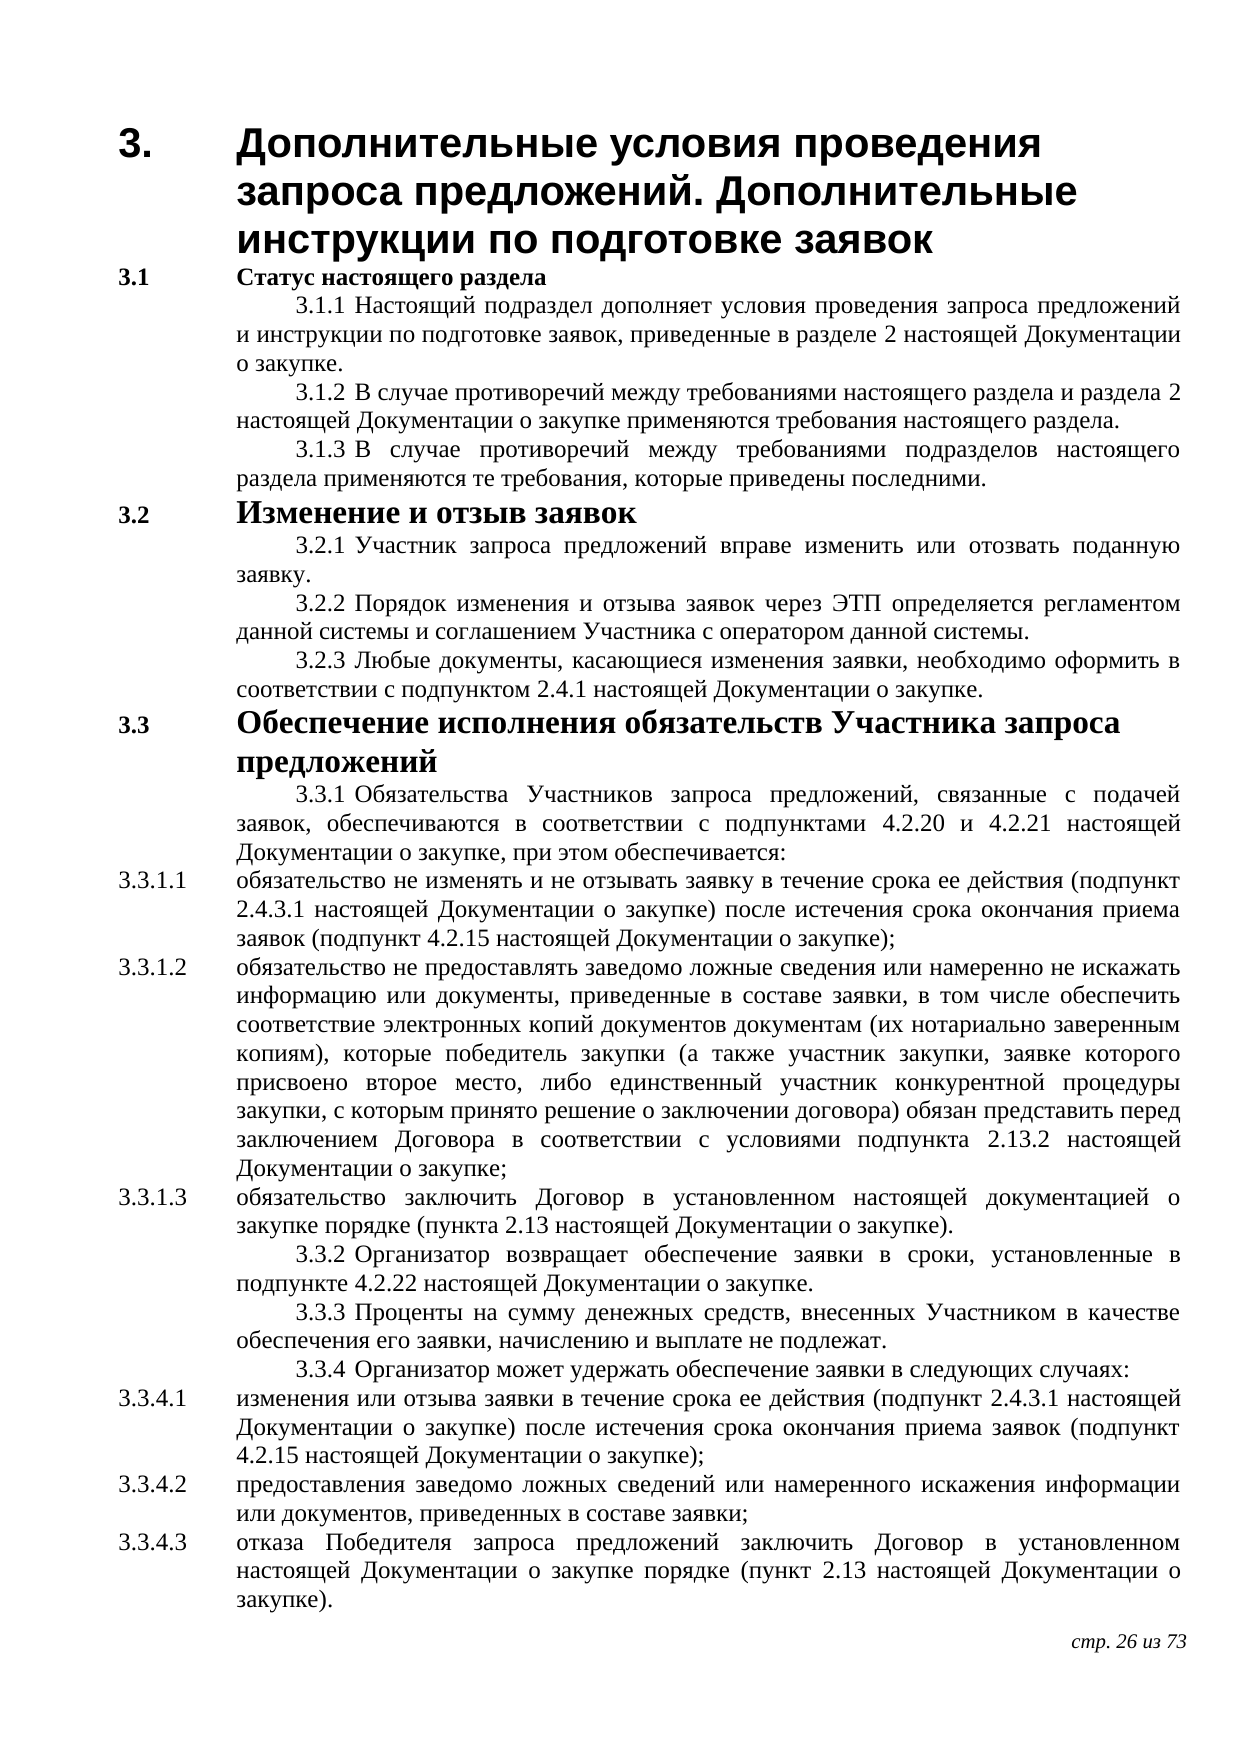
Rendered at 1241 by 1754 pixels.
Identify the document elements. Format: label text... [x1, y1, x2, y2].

text В случае противоречий между требованиями настоящего раздела и раздела 2 настоящей Документации о закупке применяются требования настоящего раздела. [236, 377, 1181, 434]
subtitle Статус настоящего раздела [118, 262, 1181, 291]
text обязательство не предоставлять заведомо ложные сведения или намеренно не искажать информацию или документы, приведенные в составе заявки, в том числе обеспечить соответствие электронных копий документов документам (их нотариально заверенным копиям), которые победитель закупки (а также участник закупки, заявке которого присвоено второе место, либо единственный участник конкурентной процедуры закупки, с которым принято решение о заключении договора) обязан представить перед заключением Договора в соответствии с условиями подпункта 2.13.2 настоящей Документации о закупке; [118, 952, 1181, 1182]
text отказа Победителя запроса предложений заключить Договор в установленном настоящей Документации о закупке порядке (пункт 2.13 настоящей Документации о закупке). [118, 1527, 1181, 1613]
text предоставления заведомо ложных сведений или намеренного искажения информации или документов, приведенных в составе заявки; [118, 1469, 1181, 1527]
text изменения или отзыва заявки в течение срока ее действия (подпункт 2.4.3.1 настоящей Документации о закупке) после истечения срока окончания приема заявок (подпункт 4.2.15 настоящей Документации о закупке); [118, 1383, 1181, 1469]
text обязательство не изменять и не отзывать заявку в течение срока ее действия (подпункт 2.4.3.1 настоящей Документации о закупке) после истечения срока окончания приема заявок (подпункт 4.2.15 настоящей Документации о закупке); [118, 866, 1181, 952]
text Любые документы, касающиеся изменения заявки, необходимо оформить в соответствии с подпунктом 2.4.1 настоящей Документации о закупке. [236, 645, 1181, 703]
text Организатор возвращает обеспечение заявки в сроки, установленные в подпункте 4.2.22 настоящей Документации о закупке. [236, 1239, 1181, 1297]
text Организатор может удержать обеспечение заявки в следующих случаях: [236, 1354, 1181, 1383]
text Порядок изменения и отзыва заявок через ЭТП определяется регламентом данной системы и соглашением Участника с оператором данной системы. [236, 588, 1181, 645]
text Участник запроса предложений вправе изменить или отозвать поданную заявку. [236, 530, 1181, 588]
text Настоящий подраздел дополняет условия проведения запроса предложений и инструкции по подготовке заявок, приведенные в разделе 2 настоящей Документации о закупке. [236, 291, 1181, 377]
subtitle Дополнительные условия проведения запроса предложений. Дополнительные инструкции по подготовке заявок [118, 118, 1181, 262]
text Обязательства Участников запроса предложений, связанные с подачей заявок, обеспечиваются в соответствии с подпунктами 4.2.20 и 4.2.21 настоящей Документации о закупке, при этом обеспечивается: [236, 779, 1181, 866]
text обязательство заключить Договор в установленном настоящей документацией о закупке порядке (пункта 2.13 настоящей Документации о закупке). [118, 1182, 1181, 1239]
text В случае противоречий между требованиями подразделов настоящего раздела применяются те требования, которые приведены последними. [236, 434, 1181, 492]
subtitle Изменение и отзыв заявок [118, 492, 1181, 530]
text Проценты на сумму денежных средств, внесенных Участником в качестве обеспечения его заявки, начислению и выплате не подлежат. [236, 1297, 1181, 1354]
subtitle Обеспечение исполнения обязательств Участника запроса предложений [118, 703, 1181, 779]
